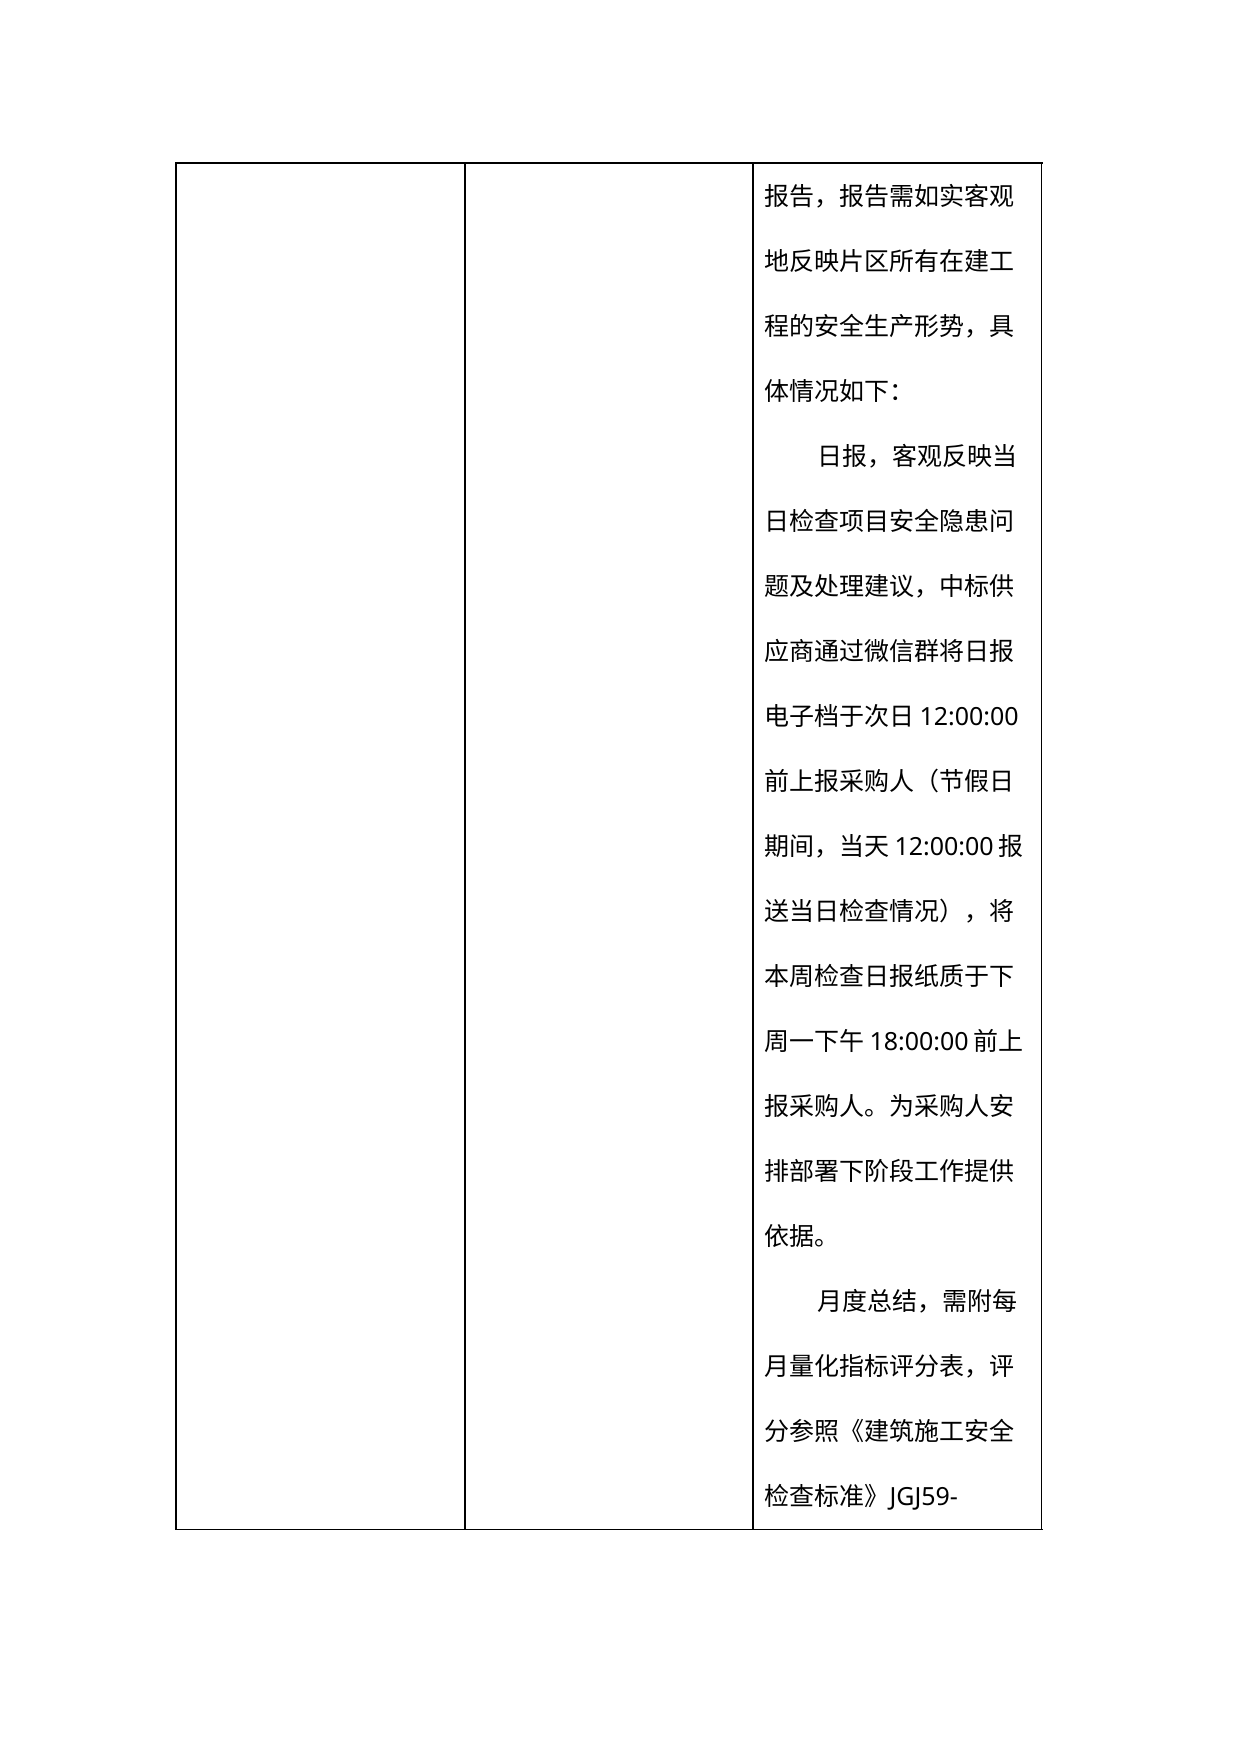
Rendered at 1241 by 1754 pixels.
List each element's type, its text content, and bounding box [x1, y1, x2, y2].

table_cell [754, 164, 1041, 1528]
table_cell 5 [177, 164, 464, 1528]
table_cell [466, 164, 752, 1528]
